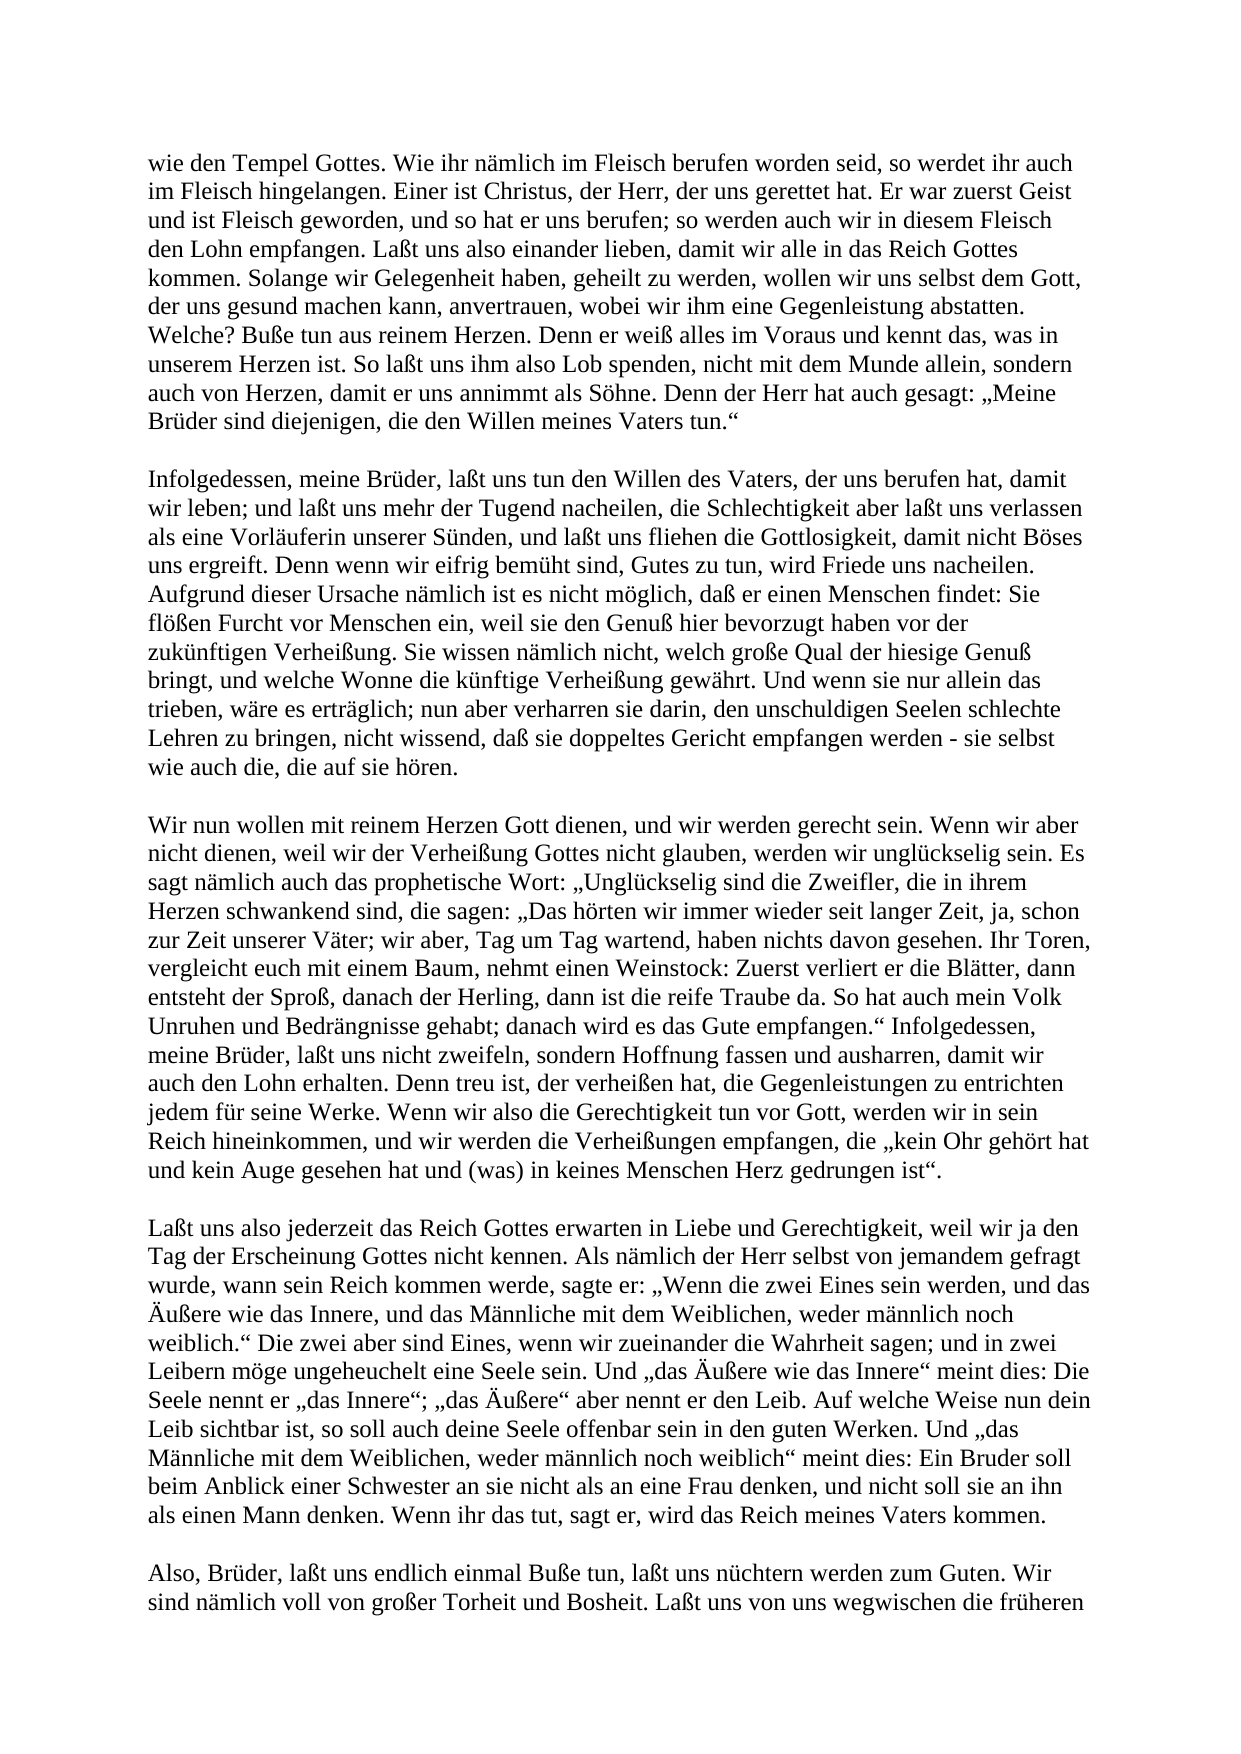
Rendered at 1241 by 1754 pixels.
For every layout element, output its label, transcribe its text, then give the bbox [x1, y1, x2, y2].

text Laßt uns also jederzeit das Reich Gottes erwarten in Liebe und Gerechtigkeit, weil wir ja den Tag der Erscheinung Gottes nicht kennen. Als nämlich der Herr selbst von jemandem gefragt wurde, wann sein Reich kommen werde, sagte er: „Wenn die zwei Eines sein werden, und das Äußere wie das Innere, und das Männliche mit dem Weiblichen, weder männlich noch weiblich.“ Die zwei aber sind Eines, wenn wir zueinander die Wahrheit sagen; und in zwei Leibern möge ungeheuchelt eine Seele sein. Und „das Äußere wie das Innere“ meint dies: Die Seele nennt er „das Innere“; „das Äußere“ aber nennt er den Leib. Auf welche Weise nun dein Leib sichtbar ist, so soll auch deine Seele offenbar sein in den guten Werken. Und „das Männliche mit dem Weiblichen, weder männlich noch weiblich“ meint dies: Ein Bruder soll beim Anblick einer Schwester an sie nicht als an eine Frau denken, und nicht soll sie an ihn als einen Mann denken. Wenn ihr das tut, sagt er, wird das Reich meines Vaters kommen. [148, 1213, 1093, 1529]
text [148, 148, 1093, 435]
text Wir nun wollen mit reinem Herzen Gott dienen, und wir werden gerecht sein. Wenn wir aber nicht dienen, weil wir der Verheißung Gottes nicht glauben, werden wir unglückselig sein. Es sagt nämlich auch das prophetische Wort: „Unglückselig sind die Zweifler, die in ihrem Herzen schwankend sind, die sagen: „Das hörten wir immer wieder seit langer Zeit, ja, schon zur Zeit unserer Väter; wir aber, Tag um Tag wartend, haben nichts davon gesehen. Ihr Toren, vergleicht euch mit einem Baum, nehmt einen Weinstock: Zuerst verliert er die Blätter, dann entsteht der Sproß, danach der Herling, dann ist die reife Traube da. So hat auch mein Volk Unruhen und Bedrängnisse gehabt; danach wird es das Gute empfangen.“ Infolgedessen, meine Brüder, laßt uns nicht zweifeln, sondern Hoffnung fassen und ausharren, damit wir auch den Lohn erhalten. Denn treu ist, der verheißen hat, die Gegenleistungen zu entrichten jedem für seine Werke. Wenn wir also die Gerechtigkeit tun vor Gott, werden wir in sein Reich hineinkommen, und wir werden die Verheißungen empfangen, die „kein Ohr gehört hat und kein Auge gesehen hat und (was) in keines Menschen Herz gedrungen ist“. [148, 810, 1093, 1183]
text Infolgedessen, meine Brüder, laßt uns tun den Willen des Vaters, der uns berufen hat, damit wir leben; und laßt uns mehr der Tugend nacheilen, die Schlechtigkeit aber laßt uns verlassen als eine Vorläuferin unserer Sünden, und laßt uns fliehen die Gottlosigkeit, damit nicht Böses uns ergreift. Denn wenn wir eifrig bemüht sind, Gutes zu tun, wird Friede uns nacheilen. Aufgrund dieser Ursache nämlich ist es nicht möglich, daß er einen Menschen findet: Sie flößen Furcht vor Menschen ein, weil sie den Genuß hier bevorzugt haben vor der zukünftigen Verheißung. Sie wissen nämlich nicht, welch große Qual der hiesige Genuß bringt, und welche Wonne die künftige Verheißung gewährt. Und wenn sie nur allein das trieben, wäre es erträglich; nun aber verharren sie darin, den unschuldigen Seelen schlechte Lehren zu bringen, nicht wissend, daß sie doppeltes Gericht empfangen werden - sie selbst wie auch die, die auf sie hören. [148, 464, 1093, 781]
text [148, 1558, 1093, 1616]
